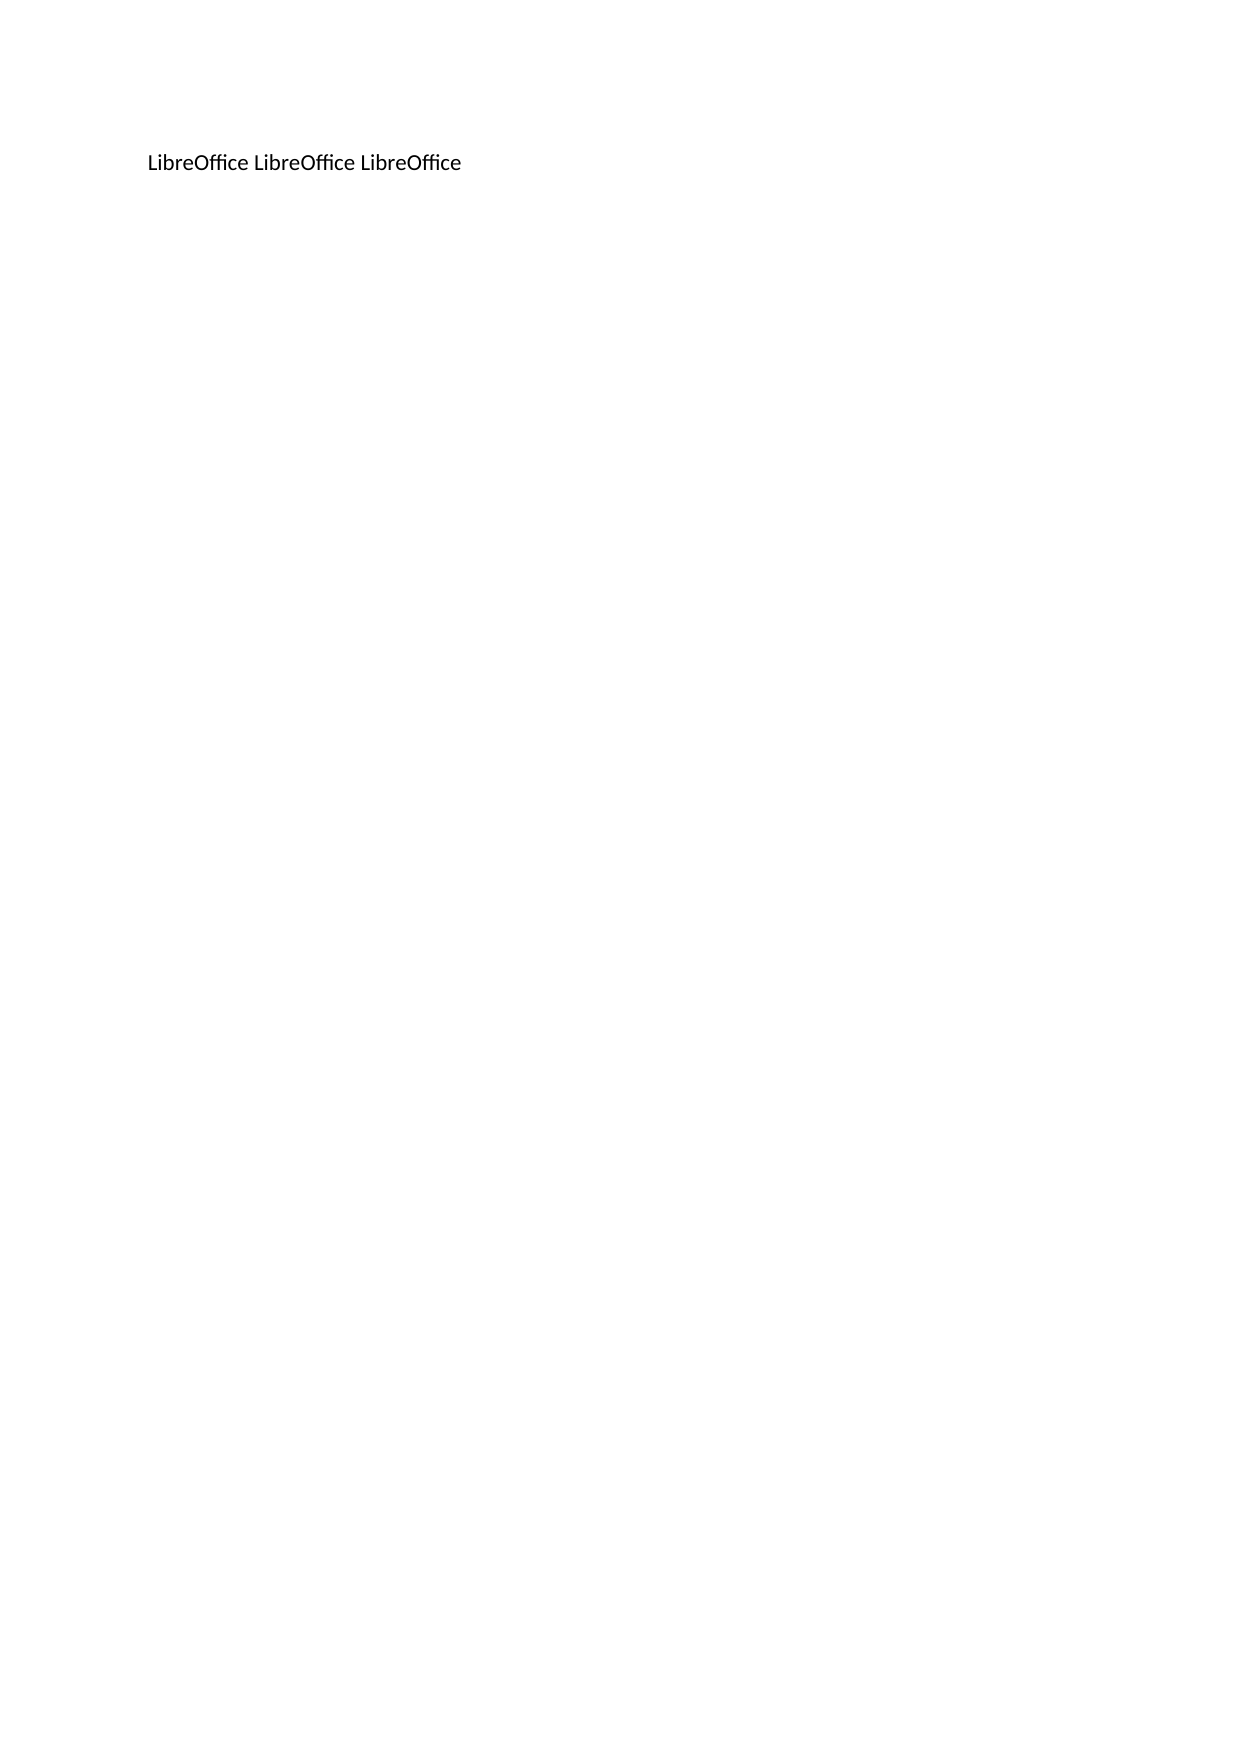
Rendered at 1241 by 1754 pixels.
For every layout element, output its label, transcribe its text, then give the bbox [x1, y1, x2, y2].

text LibreOffice LibreOffice LibreOffice [148, 148, 1093, 176]
